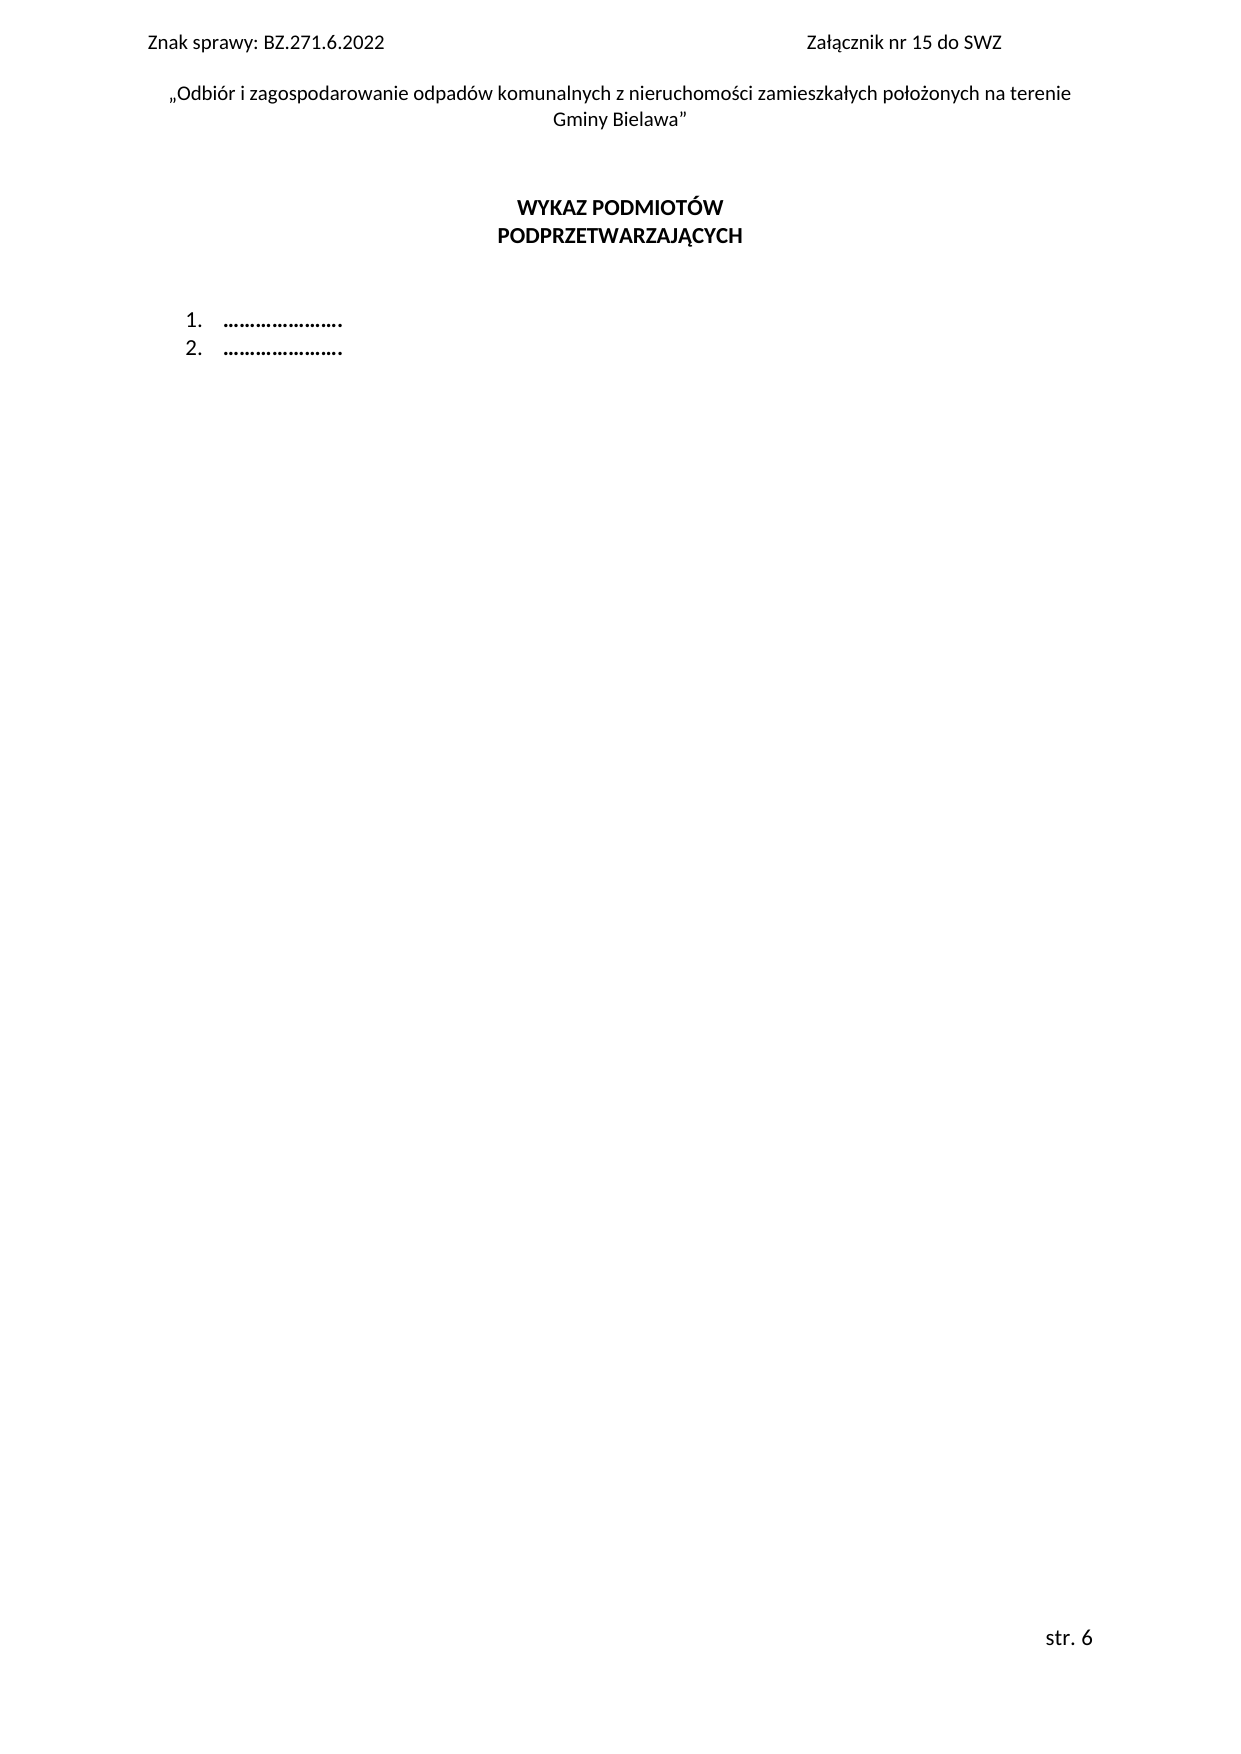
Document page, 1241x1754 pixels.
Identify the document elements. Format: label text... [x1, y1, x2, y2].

text PODPRZETWARZAJĄCYCH [148, 221, 1093, 249]
list …………………. [185, 306, 1093, 333]
text WYKAZ PODMIOTÓW [148, 193, 1093, 221]
list …………………. [185, 333, 1093, 362]
